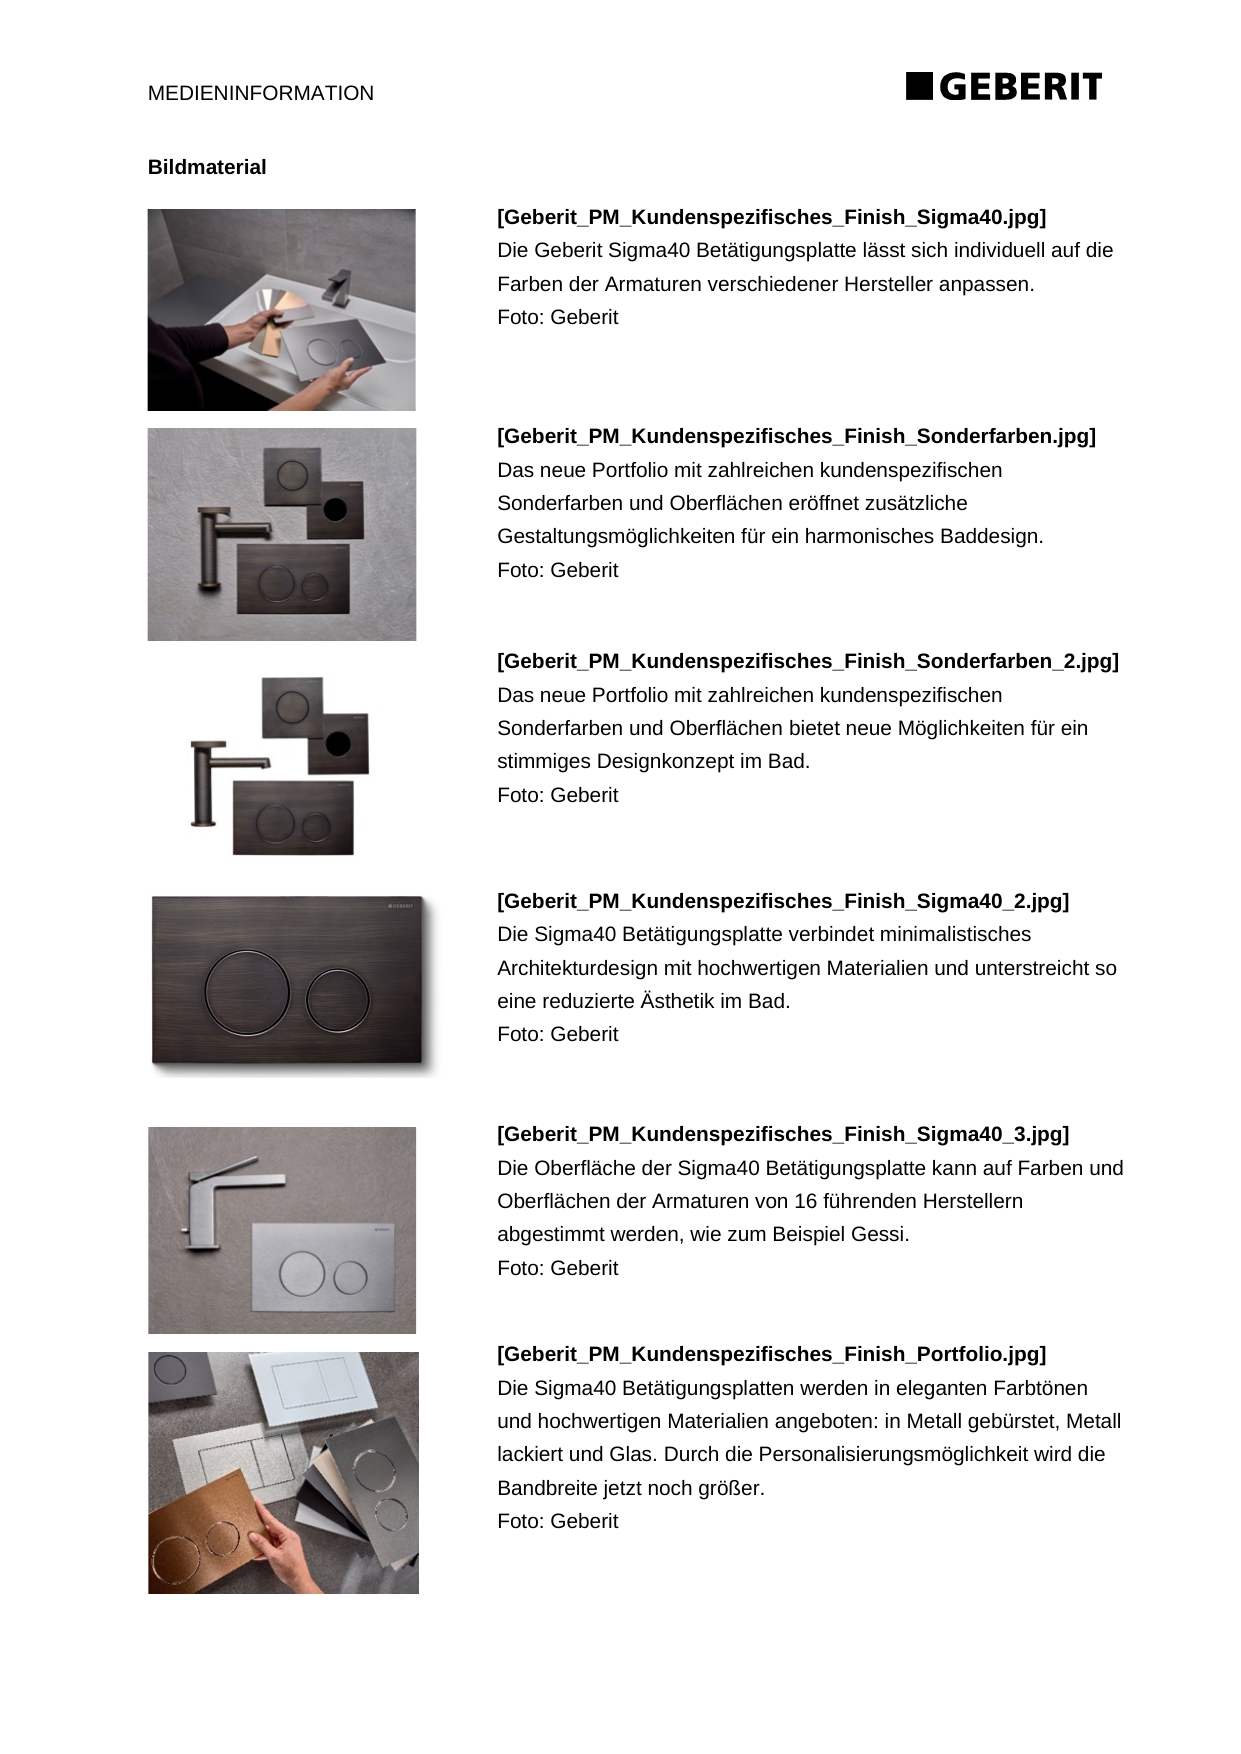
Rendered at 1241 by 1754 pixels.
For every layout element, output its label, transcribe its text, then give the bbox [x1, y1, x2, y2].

picture [148, 1127, 417, 1334]
table_cell [148, 1335, 486, 1593]
table_header [148, 198, 486, 417]
picture [147, 428, 417, 641]
picture [148, 1352, 419, 1594]
table_cell [148, 417, 486, 642]
picture [147, 209, 416, 411]
table_cell [148, 882, 486, 1115]
table_cell [Geberit_PM_Kundenspezifisches_Finish_Sonderfarben.jpg] Das neue Portfolio mit zahlreichen kundenspezifischen Sonderfarben und Oberflächen eröffnet zusätzliche Gestaltungsmöglichkeiten für ein harmonisches Baddesign. Foto: Geberit [486, 417, 1137, 642]
picture [148, 891, 458, 1078]
table_cell [Geberit_PM_Kundenspezifisches_Finish_Sigma40_2.jpg] Die Sigma40 Betätigungsplatte verbindet minimalistisches Architekturdesign mit hochwertigen Materialien und unterstreicht so eine reduzierte Ästhetik im Bad. Foto: Geberit [486, 882, 1137, 1115]
table_cell [Geberit_PM_Kundenspezifisches_Finish_Sonderfarben_2.jpg] Das neue Portfolio mit zahlreichen kundenspezifischen Sonderfarben und Oberflächen bietet neue Möglichkeiten für ein stimmiges Designkonzept im Bad. Foto: Geberit [486, 642, 1137, 882]
picture [906, 72, 1102, 100]
picture [186, 657, 426, 880]
table_cell [148, 1115, 486, 1335]
table_cell [Geberit_PM_Kundenspezifisches_Finish_Sigma40_3.jpg] Die Oberfläche der Sigma40 Betätigungsplatte kann auf Farben und Oberflächen der Armaturen von 16 führenden Herstellern abgestimmt werden, wie zum Beispiel Gessi. Foto: Geberit [486, 1115, 1137, 1335]
table_cell [148, 642, 486, 882]
table_header [Geberit_PM_Kundenspezifisches_Finish_Sigma40.jpg] Die Geberit Sigma40 Betätigungsplatte lässt sich individuell auf die Farben der Armaturen verschiedener Hersteller anpassen. Foto: Geberit [486, 198, 1137, 417]
text Bildmaterial [148, 148, 1137, 181]
table_cell [Geberit_PM_Kundenspezifisches_Finish_Portfolio.jpg] Die Sigma40 Betätigungsplatten werden in eleganten Farbtönen und hochwertigen Materialien angeboten: in Metall gebürstet, Metall lackiert und Glas. Durch die Personalisierungsmöglichkeit wird die Bandbreite jetzt noch größer. Foto: Geberit [486, 1335, 1137, 1593]
